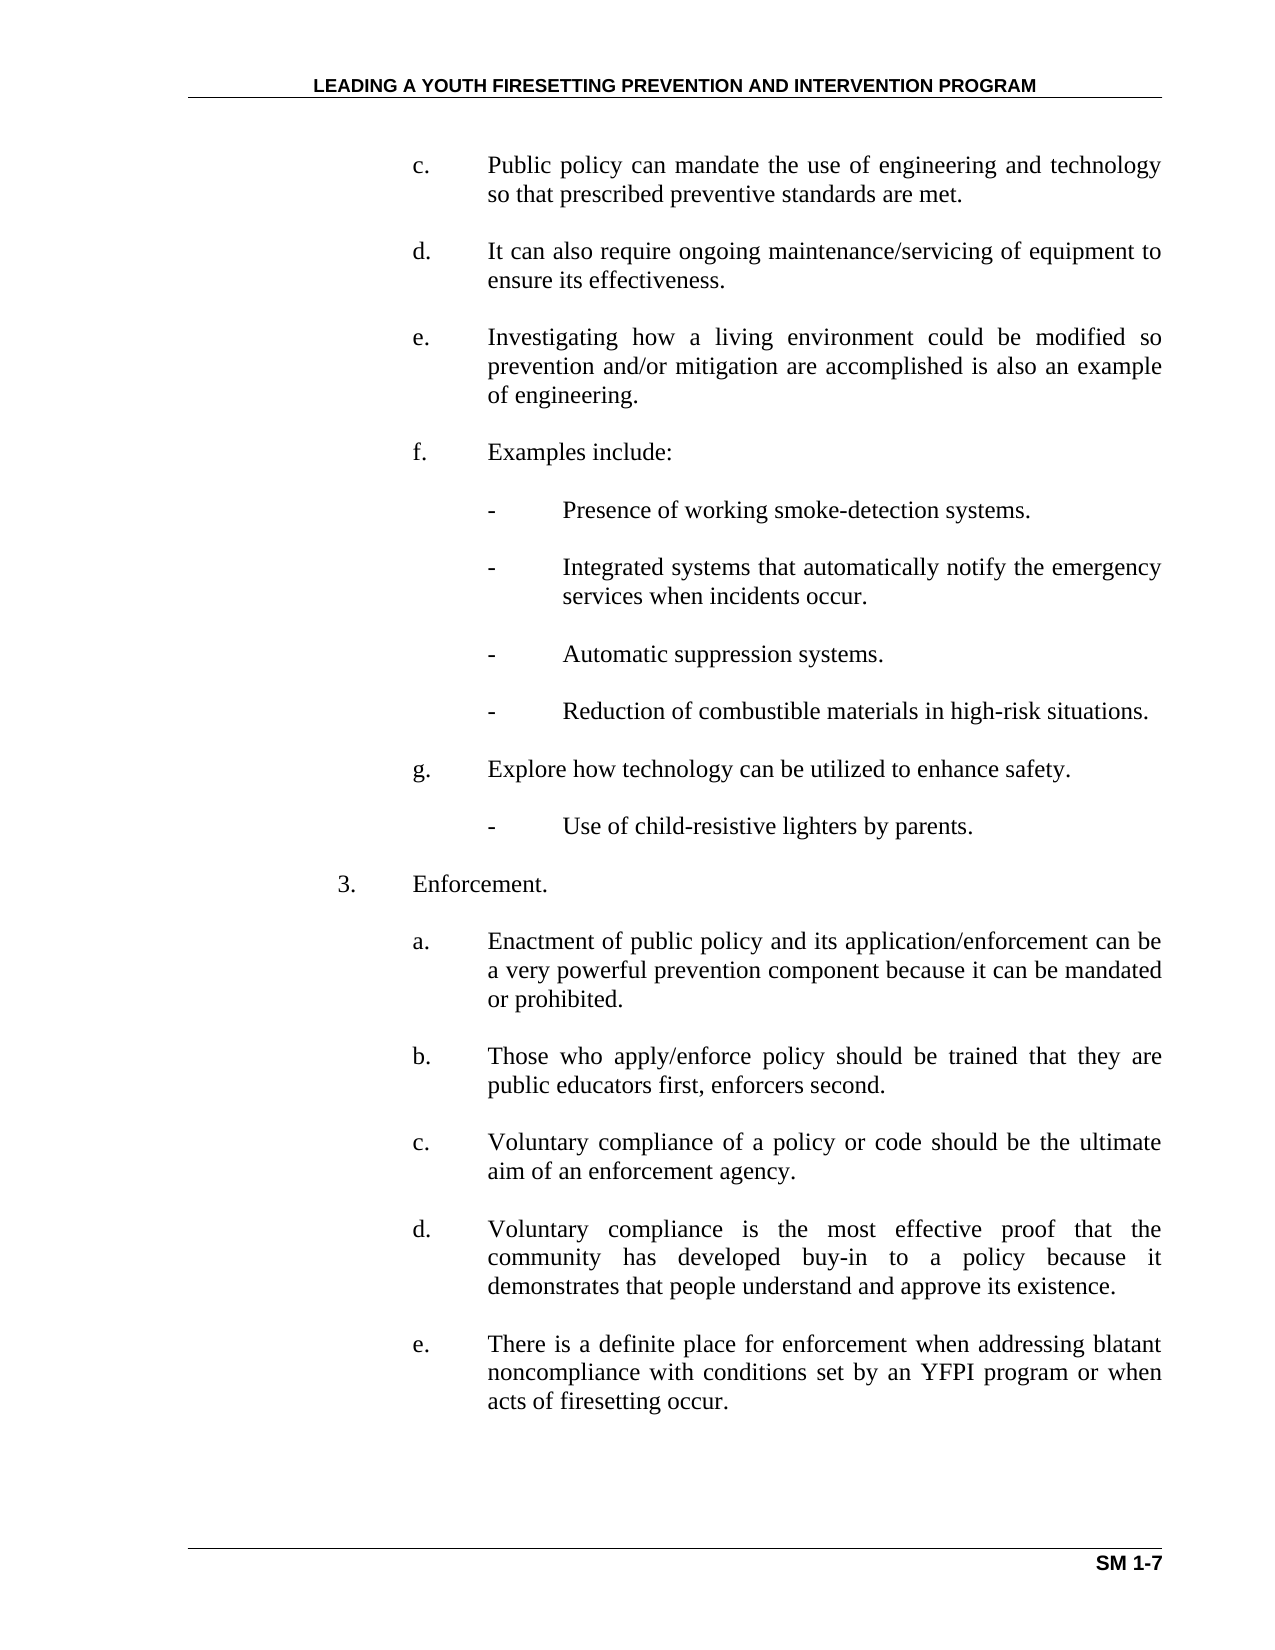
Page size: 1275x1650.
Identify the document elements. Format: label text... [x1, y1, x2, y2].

text 3. Enforcement. [337, 869, 1162, 897]
text - Reduction of combustible materials in high-risk situations. [487, 696, 1162, 725]
text f. Examples include: [412, 437, 1162, 466]
text c. Voluntary compliance of a policy or code should be the ultimate aim of an enforcement agency. [412, 1127, 1162, 1185]
text g. Explore how technology can be utilized to enhance safety. [412, 754, 1162, 782]
text - Integrated systems that automatically notify the emergency services when incidents occur. [487, 552, 1162, 610]
text e. There is a definite place for enforcement when addressing blatant noncompliance with conditions set by an YFPI program or when acts of firesetting occur. [412, 1329, 1162, 1415]
text a. Enactment of public policy and its application/enforcement can be a very powerful prevention component because it can be mandated or prohibited. [412, 926, 1162, 1012]
text d. It can also require ongoing maintenance/servicing of equipment to ensure its effectiveness. [412, 236, 1162, 294]
text - Presence of working smoke-detection systems. [487, 495, 1162, 524]
text e. Investigating how a living environment could be modified so prevention and/or mitigation are accomplished is also an example of engineering. [412, 322, 1162, 409]
text c. Public policy can mandate the use of engineering and technology so that prescribed preventive standards are met. [412, 150, 1162, 207]
text b. Those who apply/enforce policy should be trained that they are public educators first, enforcers second. [412, 1041, 1162, 1099]
text - Automatic suppression systems. [487, 639, 1162, 667]
text d. Voluntary compliance is the most effective proof that the community has developed buy-in to a policy because it demonstrates that people understand and approve its existence. [412, 1214, 1162, 1300]
text - Use of child-resistive lighters by parents. [487, 811, 1162, 840]
